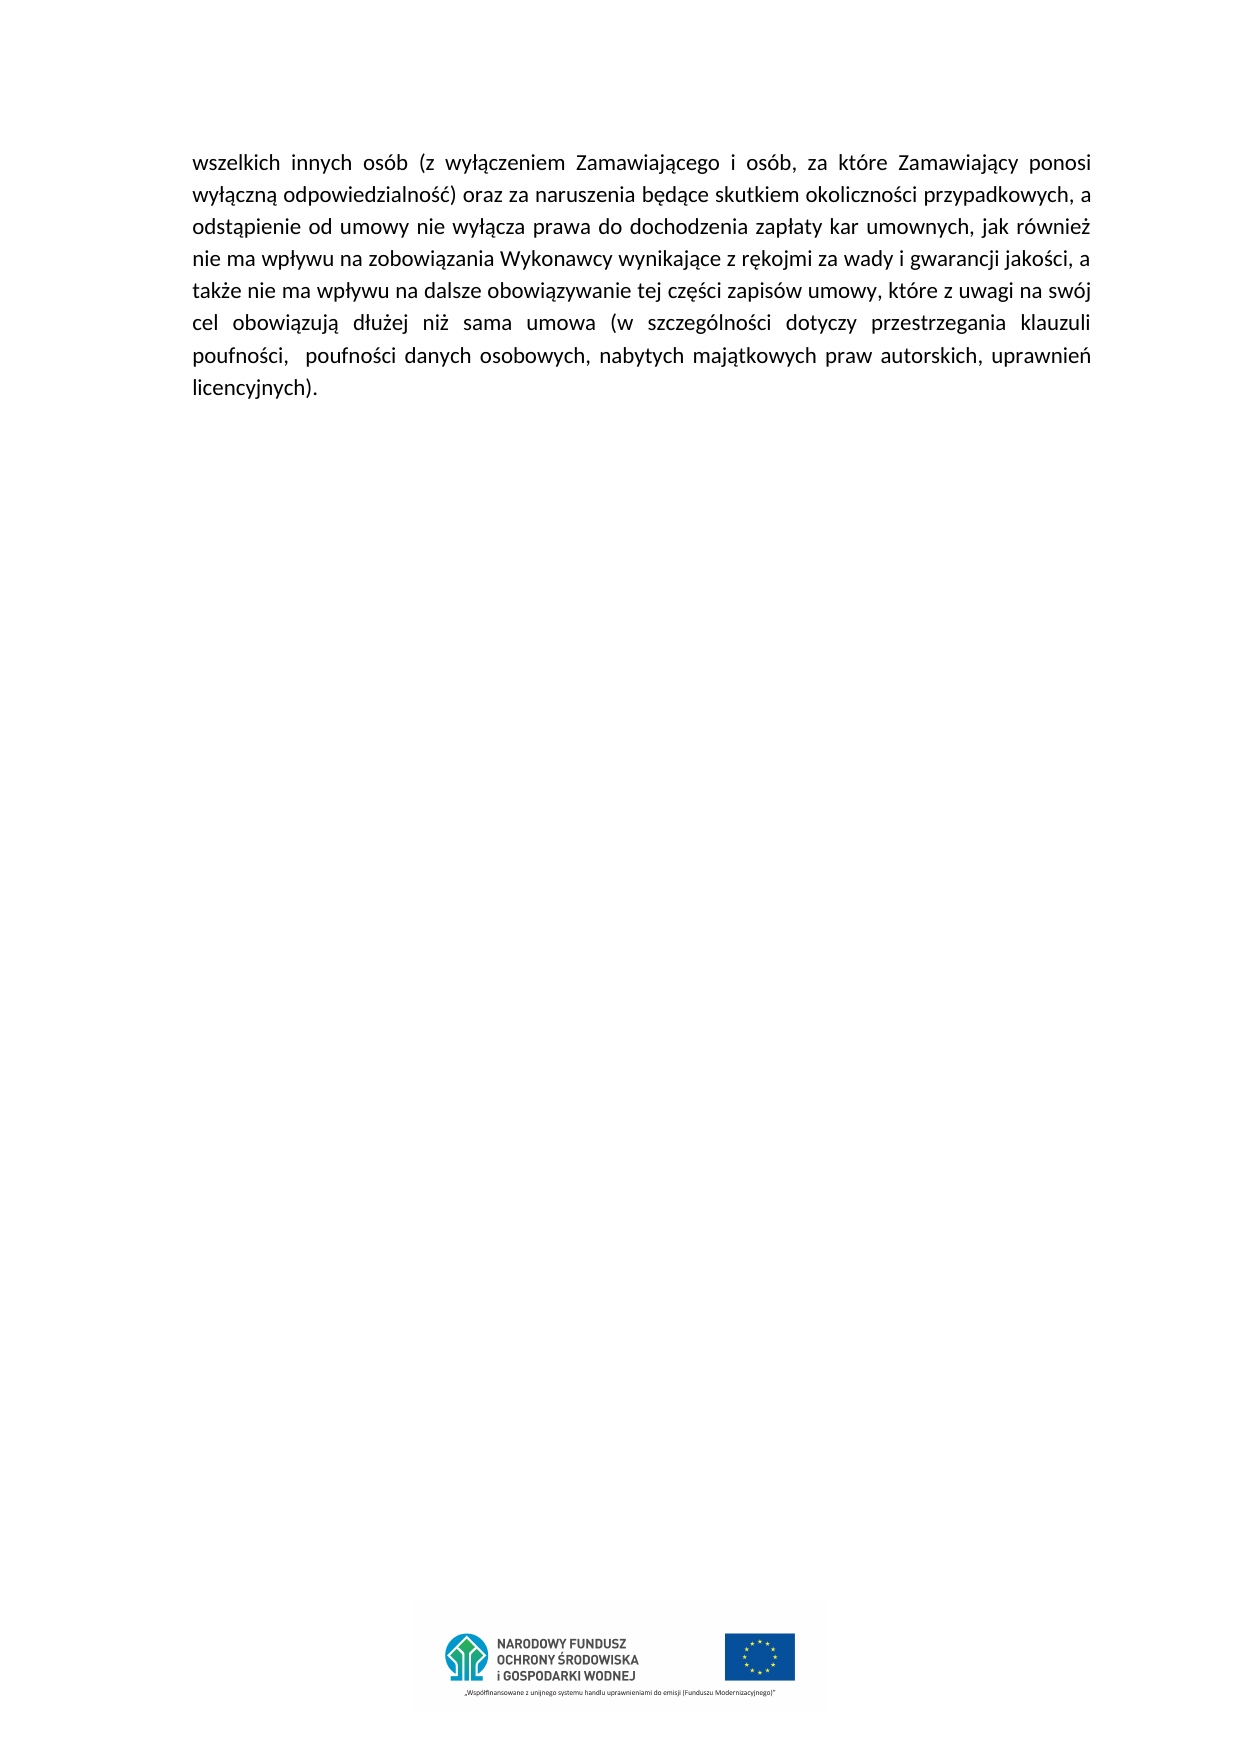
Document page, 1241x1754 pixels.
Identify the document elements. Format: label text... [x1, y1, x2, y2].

picture [413, 1601, 827, 1713]
